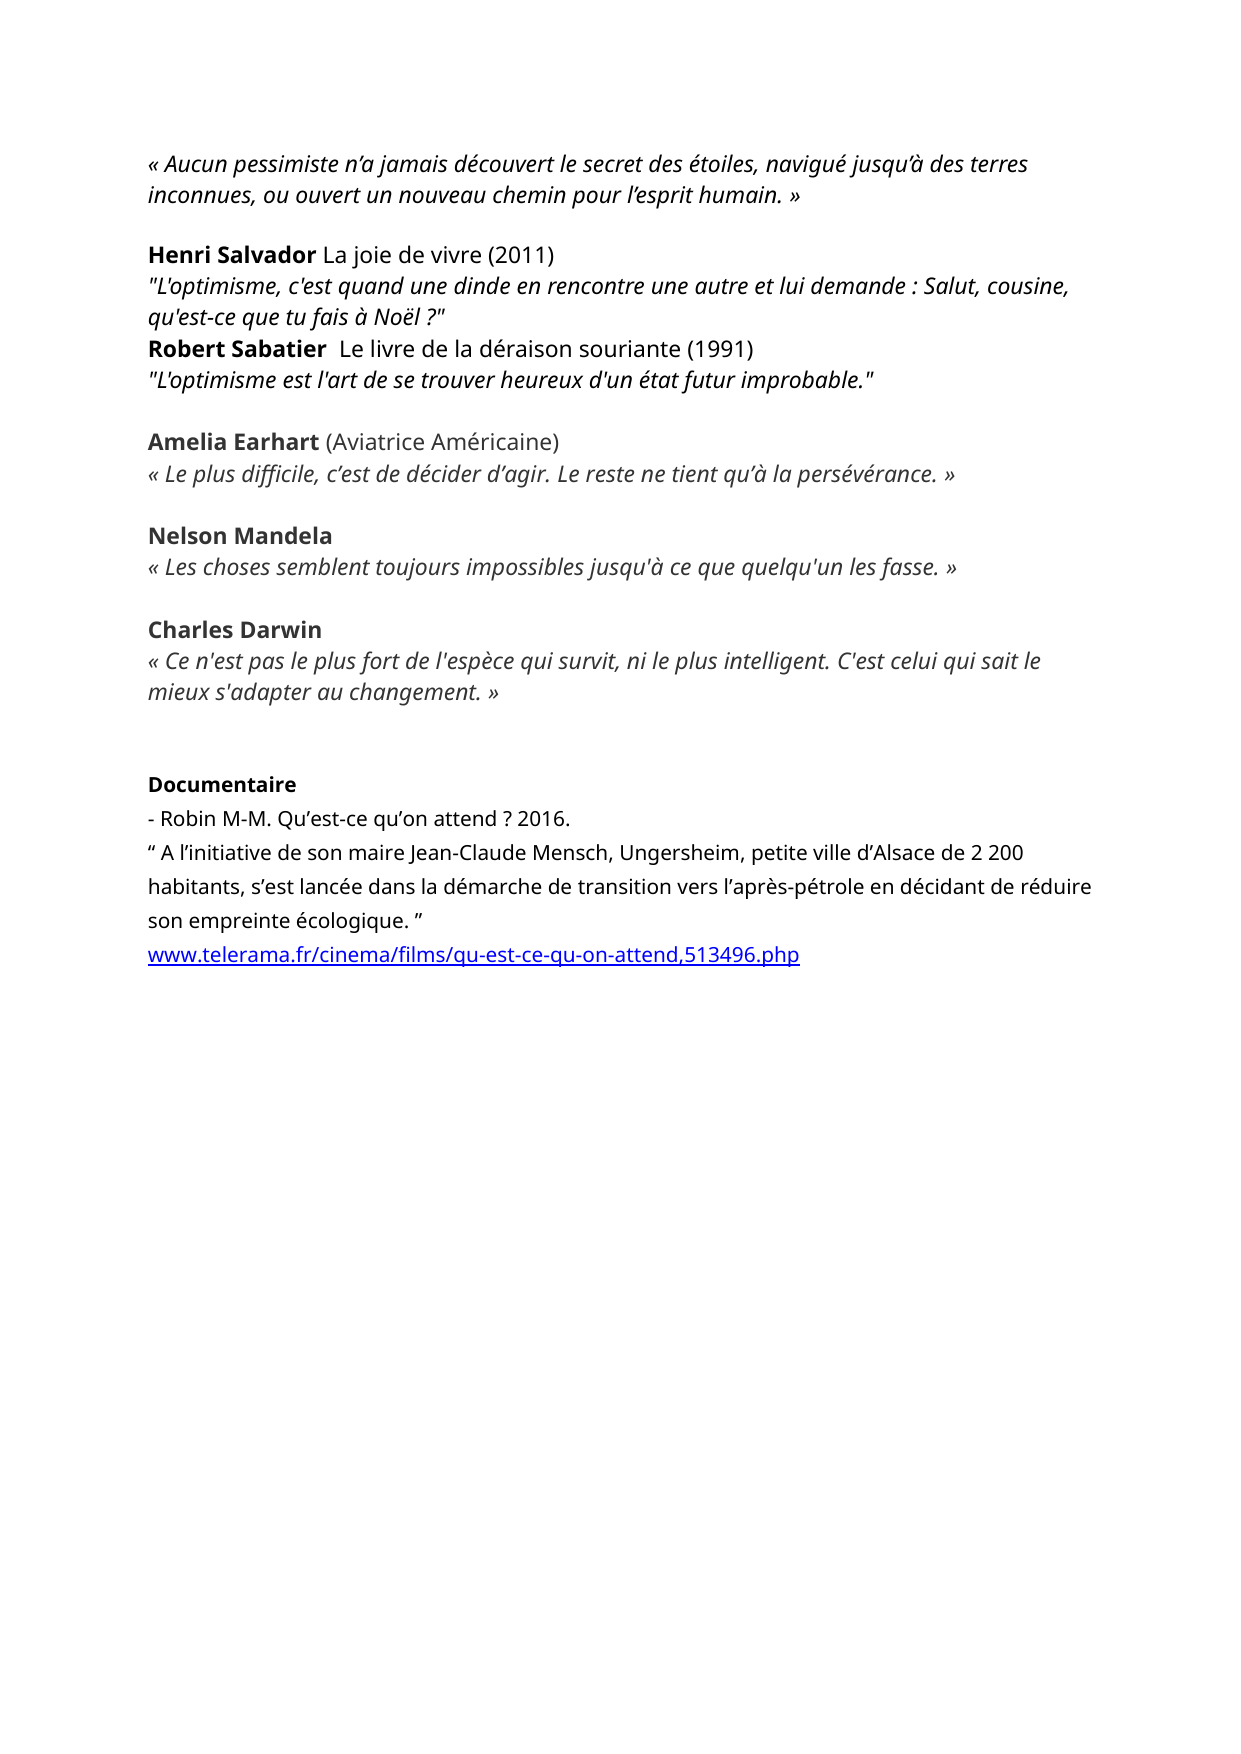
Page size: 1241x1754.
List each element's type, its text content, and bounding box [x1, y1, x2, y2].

text "L'optimisme est l'art de se trouver heureux d'un état futur improbable." [148, 364, 1093, 395]
text “ A l’initiative de son maire Jean-Claude Mensch, Ungersheim, petite ville d’Alsace de 2 200 habitants, s’est lancée dans la démarche de transition vers l’après-pétrole en décidant de réduire son empreinte écologique. ” [148, 838, 1093, 935]
text « Ce n'est pas le plus fort de l'espèce qui survit, ni le plus intelligent. C'est celui qui sait le mieux s'adapter au changement. » [148, 645, 1093, 708]
text Charles Darwin [148, 614, 1093, 645]
text - Robin M-M. Qu’est-ce qu’on attend ? 2016. [148, 804, 1093, 833]
text Amelia Earhart (Aviatrice Américaine) [148, 426, 1093, 458]
text "L'optimisme, c'est quand une dinde en rencontre une autre et lui demande : Salut, cousine, qu'est-ce que tu fais à Noël ?" [148, 270, 1093, 333]
text « Aucun pessimiste n’a jamais découvert le secret des étoiles, navigué jusqu’à des terres inconnues, ou ouvert un nouveau chemin pour l’esprit humain. » [148, 148, 1093, 239]
text Henri Salvador La joie de vivre (2011) [148, 239, 1093, 270]
text www.telerama.fr/cinema/films/qu-est-ce-qu-on-attend,513496.php [148, 940, 1093, 969]
text « Les choses semblent toujours impossibles jusqu'à ce que quelqu'un les fasse. » [148, 551, 1093, 583]
text Documentaire [148, 770, 1093, 798]
text Nelson Mandela [148, 520, 1093, 551]
text « Le plus difficile, c’est de décider d’agir. Le reste ne tient qu’à la persévérance. » [148, 458, 1093, 489]
text Robert Sabatier Le livre de la déraison souriante (1991) [148, 333, 1093, 364]
